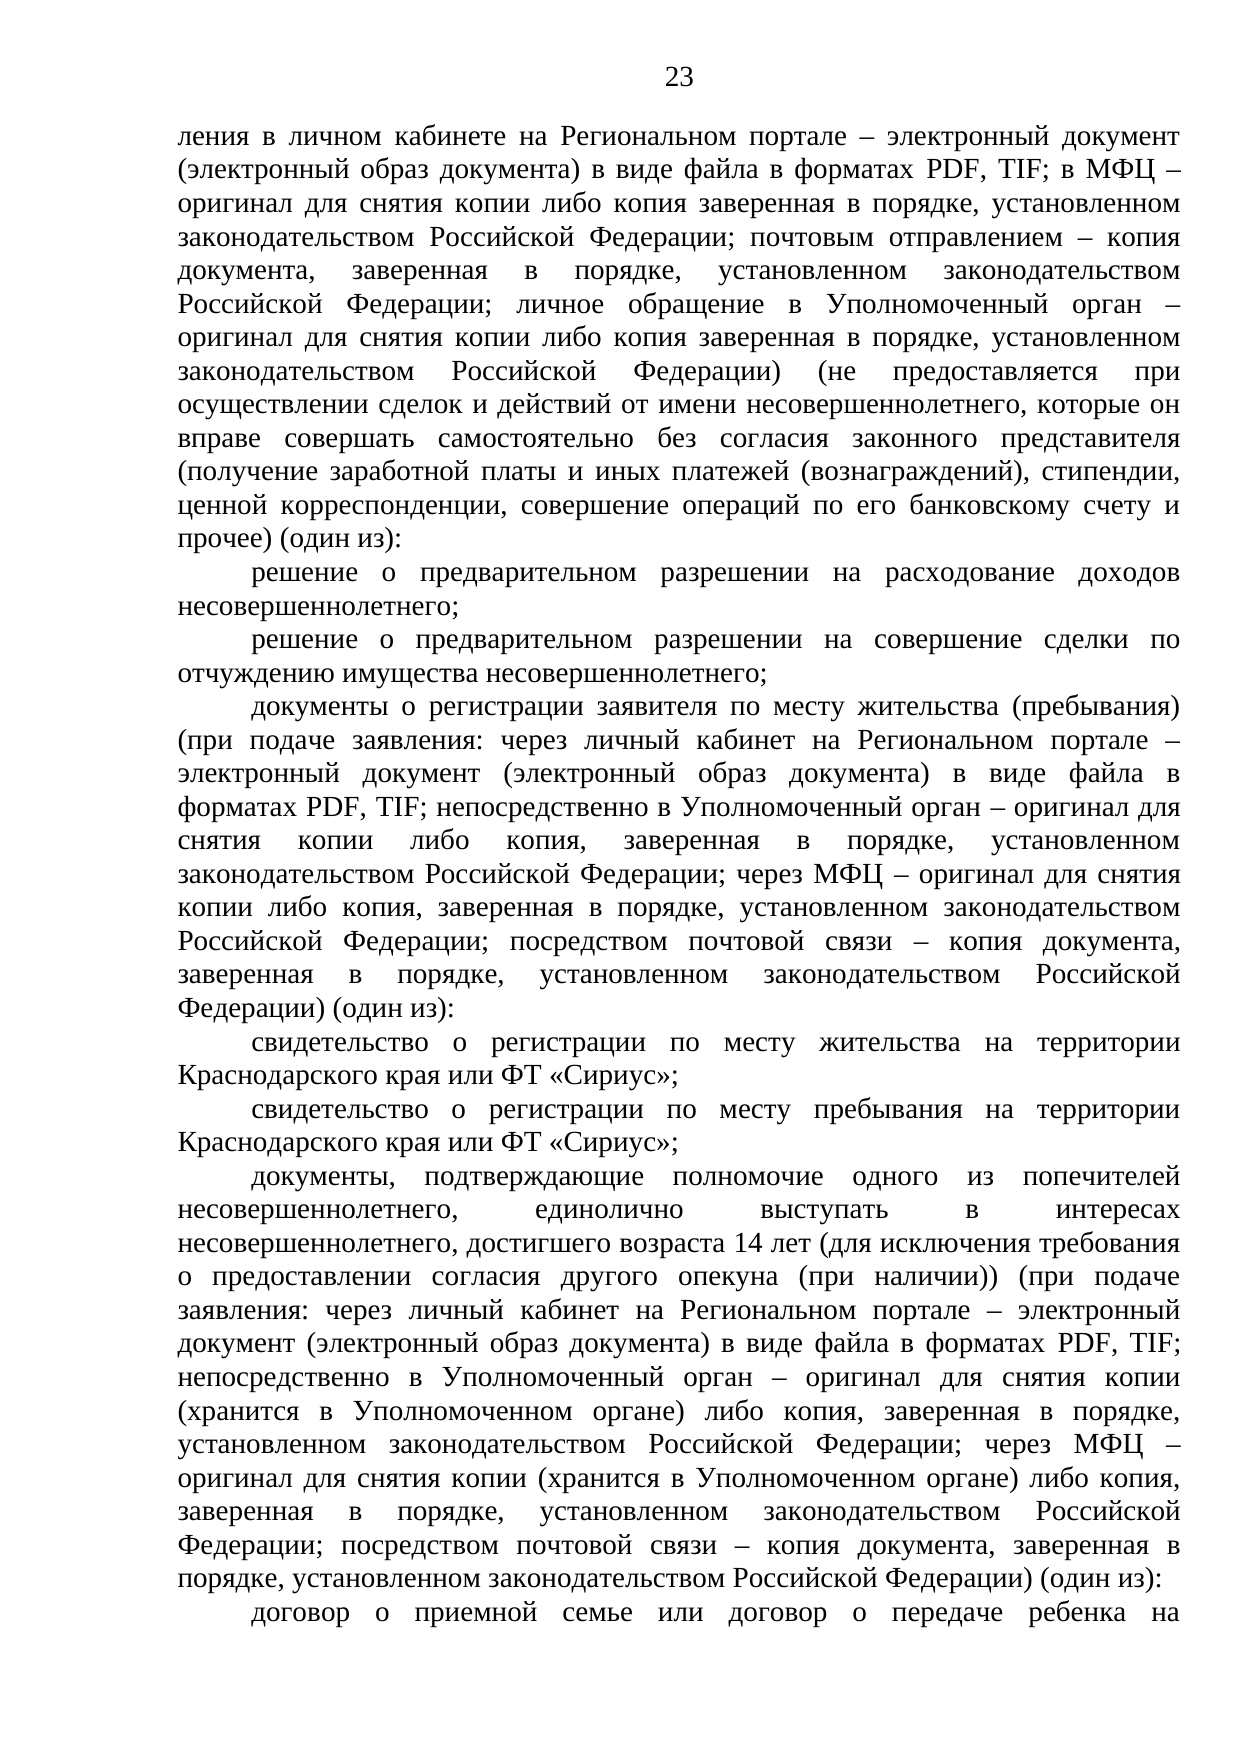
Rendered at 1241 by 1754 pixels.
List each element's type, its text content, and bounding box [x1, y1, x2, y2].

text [177, 118, 1181, 554]
text решение о предварительном разрешении на расходование доходов несовершеннолетнего; [177, 554, 1181, 621]
text свидетельство о регистрации по месту пребывания на территории Краснодарского края или ФТ «Сириус»; [177, 1091, 1181, 1158]
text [177, 1594, 1181, 1627]
text решение о предварительном разрешении на совершение сделки по отчуждению имущества несовершеннолетнего; [177, 621, 1181, 688]
text документы о регистрации заявителя по месту жительства (пребывания) (при подаче заявления: через личный кабинет на Региональном портале – электронный документ (электронный образ документа) в виде файла в форматах PDF, TIF; непосредственно в Уполномоченный орган – оригинал для снятия копии либо копия, заверенная в порядке, установленном законодательством Российской Федерации; через МФЦ – оригинал для снятия копии либо копия, заверенная в порядке, установленном законодательством Российской Федерации; посредством почтовой связи – копия документа, заверенная в порядке, установленном законодательством Российской Федерации) (один из): [177, 688, 1181, 1024]
text документы, подтверждающие полномочие одного из попечителей несовершеннолетнего, единолично выступать в интересах несовершеннолетнего, достигшего возраста 14 лет (для исключения требования о предоставлении согласия другого опекуна (при наличии)) (при подаче заявления: через личный кабинет на Региональном портале – электронный документ (электронный образ документа) в виде файла в форматах PDF, TIF; непосредственно в Уполномоченный орган – оригинал для снятия копии (хранится в Уполномоченном органе) либо копия, заверенная в порядке, установленном законодательством Российской Федерации; через МФЦ – оригинал для снятия копии (хранится в Уполномоченном органе) либо копия, заверенная в порядке, установленном законодательством Российской Федерации; посредством почтовой связи – копия документа, заверенная в порядке, установленном законодательством Российской Федерации) (один из): [177, 1158, 1181, 1594]
text свидетельство о регистрации по месту жительства на территории Краснодарского края или ФТ «Сириус»; [177, 1024, 1181, 1091]
